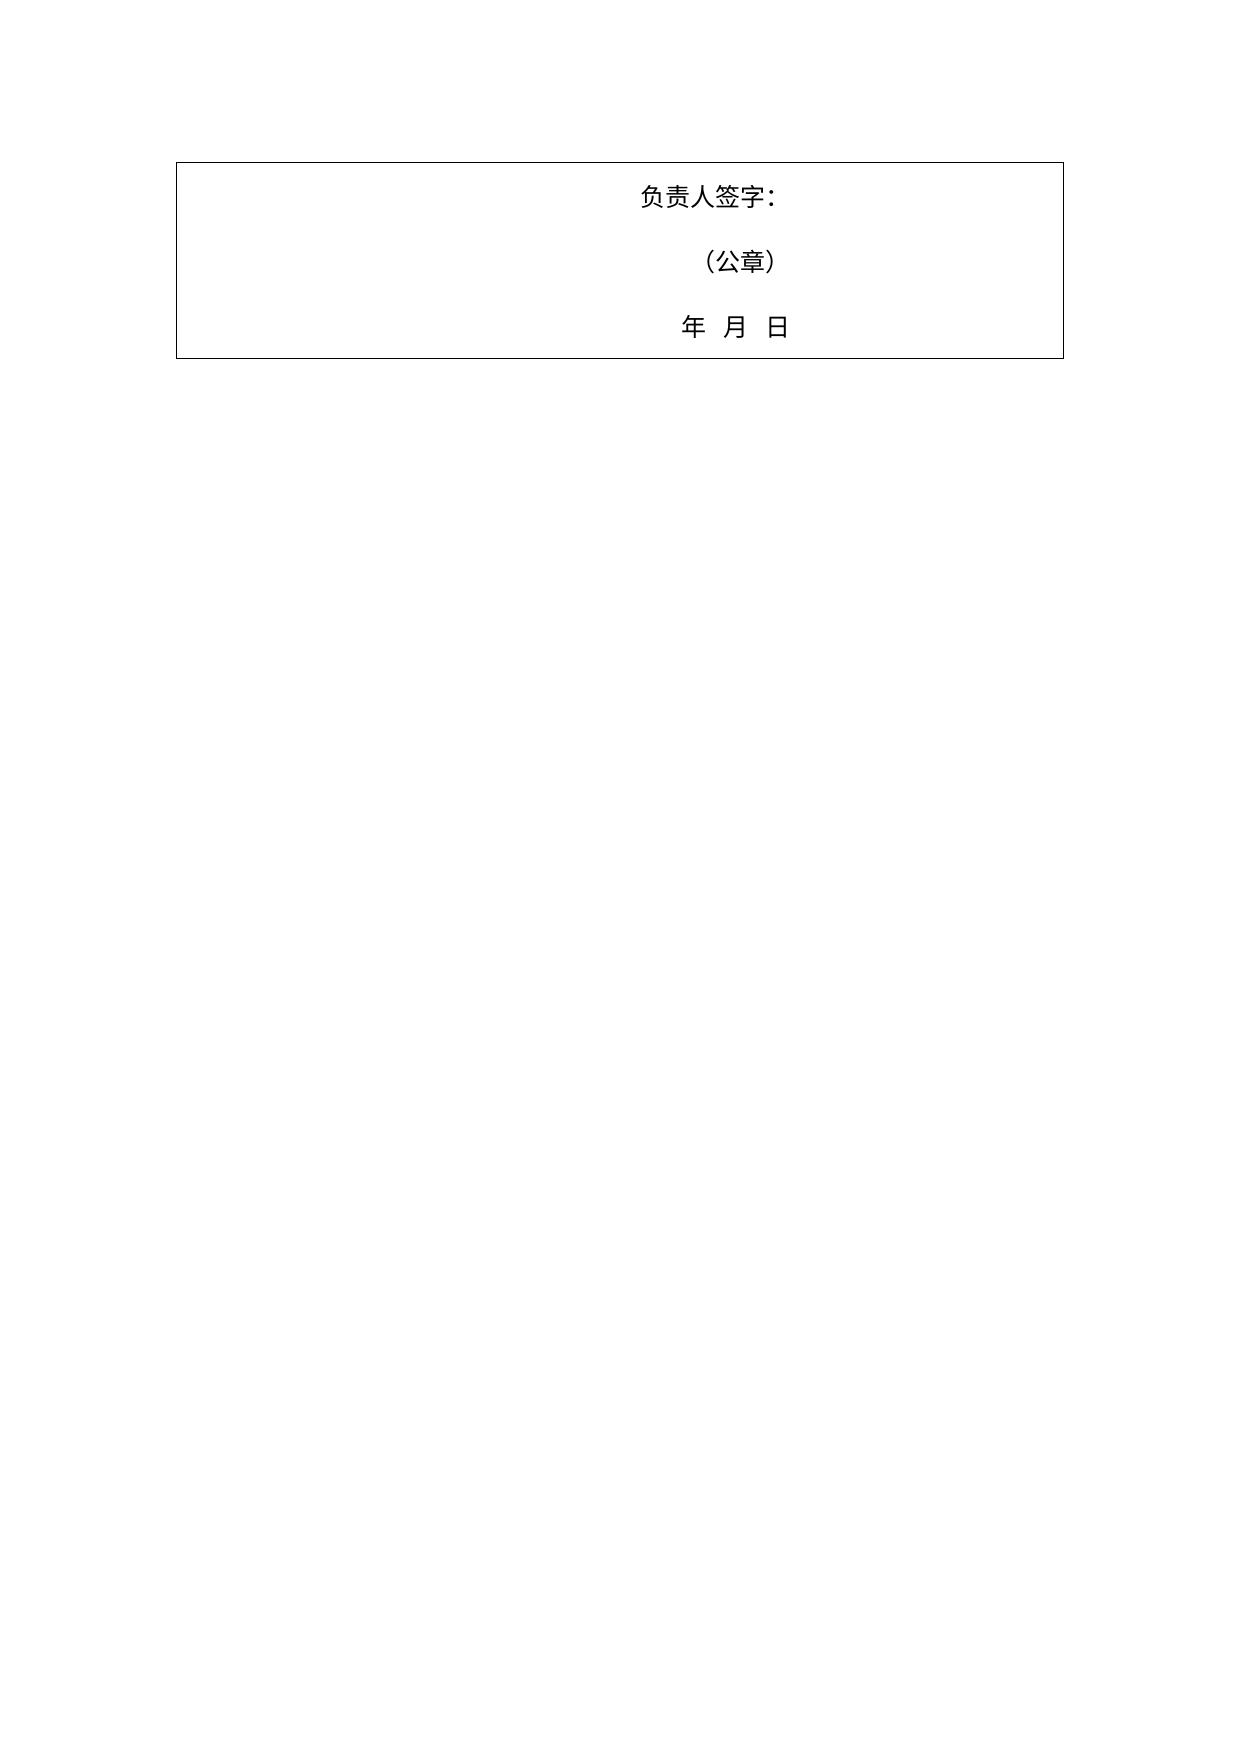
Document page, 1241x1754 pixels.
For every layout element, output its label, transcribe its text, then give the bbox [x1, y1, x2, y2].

table_header 负责人签字： （公章） 年 月 日 [177, 163, 1063, 358]
